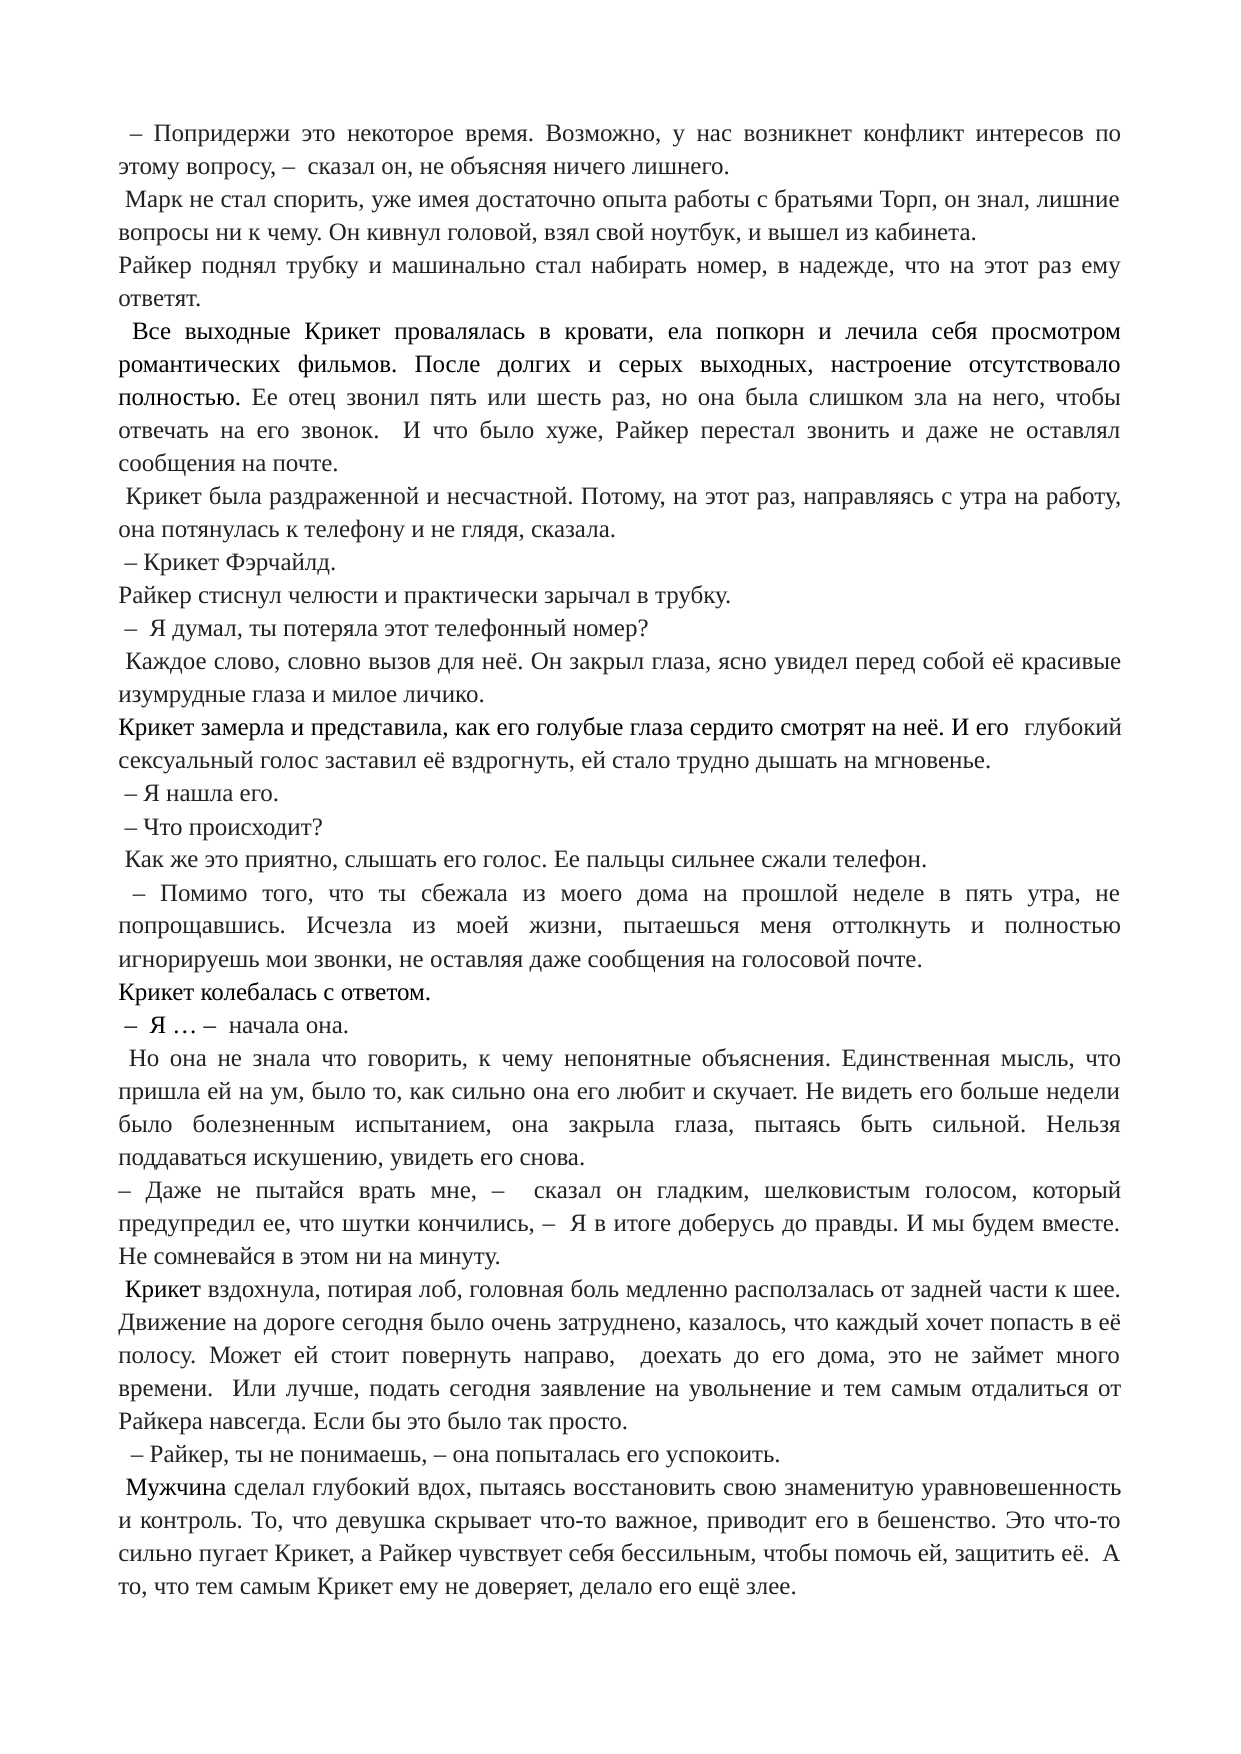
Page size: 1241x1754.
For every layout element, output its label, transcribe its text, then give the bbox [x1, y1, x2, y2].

text – Райкер, ты не понимаешь, – она попыталась его успокоить. [118, 1439, 1122, 1468]
text – Даже не пытайся врать мне, – сказал он гладким, шелковистым голосом, который предупредил ее, что шутки кончились, – Я в итоге доберусь до правды. И мы будем вместе. Не сомневайся в этом ни на минуту. [118, 1175, 1122, 1269]
text Мужчина сделал глубокий вдох, пытаясь восстановить свою знаменитую уравновешенность и контроль. То, что девушка скрывает что-то важное, приводит его в бешенство. Это что-то сильно пугает Крикет, а Райкер чувствует себя бессильным, чтобы помочь ей, защитить её. А то, что тем самым Крикет ему не доверяет, делало его ещё злее. [118, 1472, 1122, 1600]
text Все выходные Крикет провалялась в кровати, ела попкорн и лечила себя просмотром романтических фильмов. После долгих и серых выходных, настроение отсутствовало полностью. Ее отец звонил пять или шесть раз, но она была слишком зла на него, чтобы отвечать на его звонок. И что было хуже, Райкер перестал звонить и даже не оставлял сообщения на почте. [118, 316, 1122, 477]
text – Я … – начала она. [118, 1010, 1122, 1038]
text Как же это приятно, слышать его голос. Ее пальцы сильнее сжали телефон. [118, 844, 1122, 873]
text Крикет замерла и представила, как его голубые глаза сердито смотрят на неё. И его глубокий сексуальный голос заставил её вздрогнуть, ей стало трудно дышать на мгновенье. [118, 712, 1122, 774]
text – Попридержи это некоторое время. Возможно, у нас возникнет конфликт интересов по этому вопросу, – сказал он, не объясняя ничего лишнего. [118, 118, 1122, 180]
text Райкер стиснул челюсти и практически зарычал в трубку. [118, 580, 1122, 609]
text – Я думал, ты потеряла этот телефонный номер? [118, 613, 1122, 642]
text – Что происходит? [118, 812, 1122, 840]
text Крикет колебалась с ответом. [118, 977, 1122, 1005]
text Райкер поднял трубку и машинально стал набирать номер, в надежде, что на этот раз ему ответят. [118, 250, 1122, 312]
text Крикет была раздраженной и несчастной. Потому, на этот раз, направляясь с утра на работу, она потянулась к телефону и не глядя, сказала. [118, 481, 1122, 543]
text Крикет вздохнула, потирая лоб, головная боль медленно расползалась от задней части к шее. Движение на дороге сегодня было очень затруднено, казалось, что каждый хочет попасть в её полосу. Может ей стоит повернуть направо, доехать до его дома, это не займет много времени. Или лучше, подать сегодня заявление на увольнение и тем самым отдалиться от Райкера навсегда. Если бы это было так просто. [118, 1274, 1122, 1435]
text – Помимо того, что ты сбежала из моего дома на прошлой неделе в пять утра, не попрощавшись. Исчезла из моей жизни, пытаешься меня оттолкнуть и полностью игнорируешь мои звонки, не оставляя даже сообщения на голосовой почте. [118, 878, 1122, 972]
text Марк не стал спорить, уже имея достаточно опыта работы с братьями Торп, он знал, лишние вопросы ни к чему. Он кивнул головой, взял свой ноутбук, и вышел из кабинета. [118, 184, 1122, 246]
text – Я нашла его. [118, 778, 1122, 807]
text – Крикет Фэрчайлд. [118, 547, 1122, 576]
text Каждое слово, словно вызов для неё. Он закрыл глаза, ясно увидел перед собой её красивые изумрудные глаза и милое личико. [118, 646, 1122, 708]
text Но она не знала что говорить, к чему непонятные объяснения. Единственная мысль, что пришла ей на ум, было то, как сильно она его любит и скучает. Не видеть его больше недели было болезненным испытанием, она закрыла глаза, пытаясь быть сильной. Нельзя поддаваться искушению, увидеть его снова. [118, 1043, 1122, 1171]
